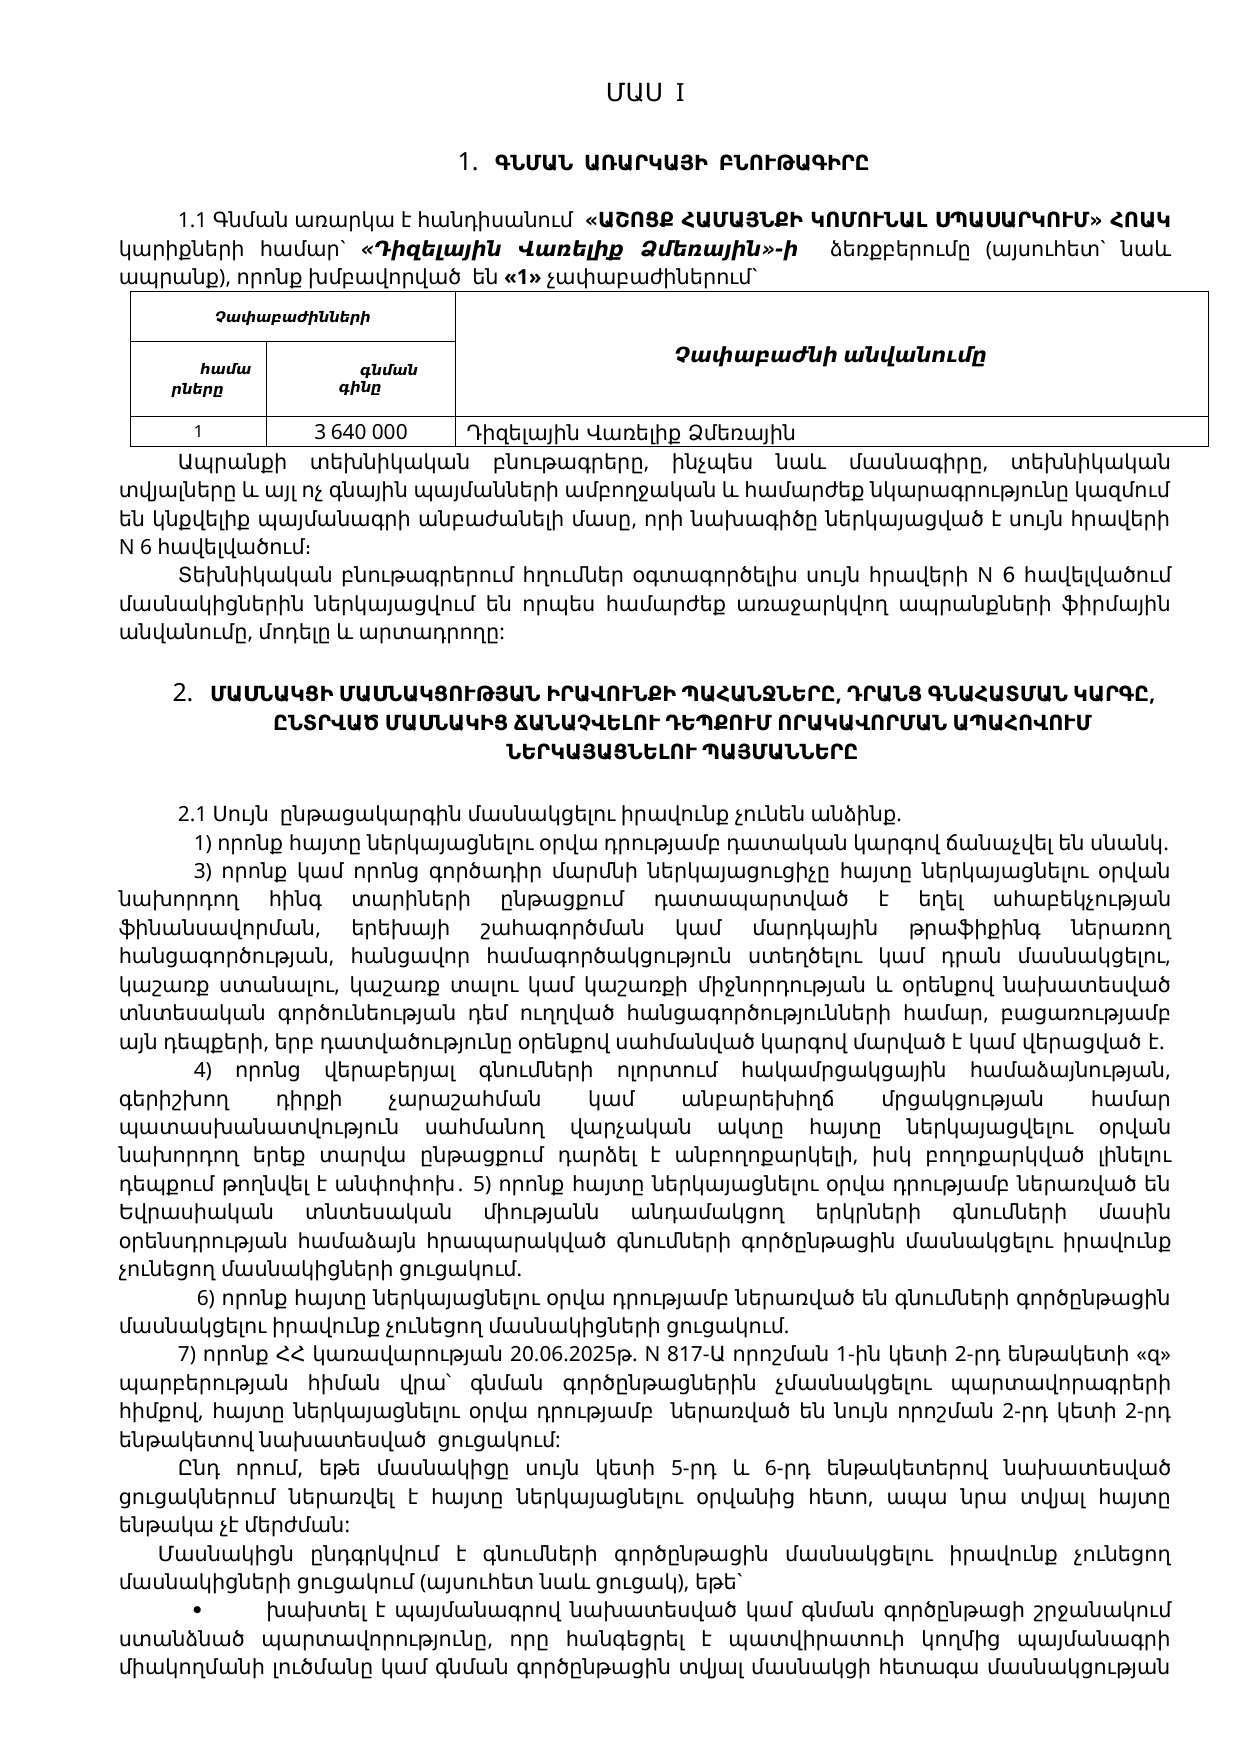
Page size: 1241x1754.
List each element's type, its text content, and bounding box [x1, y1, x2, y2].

text Ընդ որում, եթե մասնակիցը սույն կետի 5-րդ և 6-րդ ենթակետերով նախատեսված ցուցակներում ներառվել է հայտը ներկայացնելու օրվանից հետո, ապա նրա տվյալ հայտը ենթակա չէ մերժման: [118, 1453, 1171, 1539]
table_cell 3 640 000 [267, 417, 455, 446]
table_header Չափաբաժնի անվանումը [456, 292, 1208, 416]
table_cell Դիզելային Վառելիք Ձմեռային [456, 417, 1208, 446]
table_cell համարները [131, 342, 266, 416]
table_header Չափաբաժինների [131, 292, 455, 341]
subtitle 1.1 Գնման առարկա է հանդիսանում «ԱՇՈՑՔ ՀԱՄԱՅՆՔԻ ԿՈՄՈՒՆԱԼ ՍՊԱՍԱՐԿՈՒՄ» ՀՈԱԿ կարիքների համար` «Դիզելային Վառելիք Ձմեռային»-ի ձեռքբերումը (այսուհետ` նաև ապրանք), որոնք խմբավորված են «1» չափաբաժիներում` [118, 206, 1171, 291]
table_cell գնման գինը [267, 342, 455, 416]
text 7) որոնք ՀՀ կառավարության 20.06.2025թ. N 817-Ա որոշման 1-ին կետի 2-րդ ենթակետի «զ» պարբերության հիման վրա՝ գնման գործընթացներին չմասնակցելու պարտավորագրերի հիմքով, հայտը ներկայացնելու օրվա դրությամբ ներառված են նույն որոշման 2-րդ կետի 2-րդ ենթակետով նախատեսված ցուցակում: [118, 1339, 1171, 1453]
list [118, 1596, 1171, 1681]
text 4) որոնց վերաբերյալ գնումների ոլորտում հակամրցակցային համաձայնության, գերիշխող դիրքի չարաշահման կամ անբարեխիղճ մրցակցության համար պատասխանատվություն սահմանող վարչական ակտը հայտը ներկայացվելու օրվան նախորդող երեք տարվա ընթացքում դարձել է անբողոքարկելի, իսկ բողոքարկված լինելու դեպքում թողնվել է անփոփոխ․ 5) որոնք հայտը ներկայացնելու օրվա դրությամբ ներառված են Եվրասիական տնտեսական միությանն անդամակցող երկրների գնումների մասին օրենսդրության համաձայն հրապարակված գնումների գործընթացին մասնակցելու իրավունք չունեցող մասնակիցների ցուցակում. [118, 1055, 1171, 1283]
list ԳՆՄԱՆ ԱՌԱՐԿԱՅԻ ԲՆՈՒԹԱԳԻՐԸ [156, 143, 1171, 177]
text Ապրանքի տեխնիկական բնութագրերը, ինչպես նաև մասնագիրը, տեխնիկական տվյալները և այլ ոչ գնային պայմանների ամբողջական և համարժեք նկարագրությունը կազմում են կնքվելիք պայմանագրի անբաժանելի մասը, որի նախագիծը ներկայացված է սույն հրավերի N 6 հավելվածում։ [118, 447, 1171, 561]
list ՄԱՍՆԱԿՑԻ ՄԱՍՆԱԿՑՈՒԹՅԱՆ ԻՐԱՎՈՒՆՔԻ ՊԱՀԱՆՋՆԵՐԸ, ԴՐԱՆՑ ԳՆԱՀԱՏՄԱՆ ԿԱՐԳԸ, ԸՆՏՐՎԱԾ ՄԱՍՆԱԿԻՑ ՃԱՆԱՉՎԵԼՈՒ ԴԵՊՔՈՒՄ ՈՐԱԿԱՎՈՐՄԱՆ ԱՊԱՀՈՎՈՒՄ ՆԵՐԿԱՅԱՑՆԵԼՈՒ ՊԱՅՄԱՆՆԵՐԸ [156, 674, 1171, 765]
text ՄԱՍ I [118, 75, 1171, 109]
text 3) որոնք կամ որոնց գործադիր մարմնի ներկայացուցիչը հայտը ներկայացնելու օրվան նախորդող հինգ տարիների ընթացքում դատապարտված է եղել ահաբեկչության ֆինանսավորման, երեխայի շահագործման կամ մարդկային թրաֆիքինգ ներառող հանցագործության, հանցավոր համագործակցություն ստեղծելու կամ դրան մասնակցելու, կաշառք ստանալու, կաշառք տալու կամ կաշառքի միջնորդության և օրենքով նախատեսված տնտեսական գործունեության դեմ ուղղված հանցագործությունների համար, բացառությամբ այն դեպքերի, երբ դատվածությունը օրենքով սահմանված կարգով մարված է կամ վերացված է. [118, 856, 1171, 1055]
table_cell 1 [131, 417, 266, 446]
text Մասնակիցն ընդգրկվում է գնումների գործընթացին մասնակցելու իրավունք չունեցող մասնակիցների ցուցակում (այսուհետ նաև ցուցակ), եթե` [118, 1539, 1171, 1596]
text 2.1 Սույն ընթացակարգին մասնակցելու իրավունք չունեն անձինք. [118, 799, 1171, 828]
text 6) որոնք հայտը ներկայացնելու օրվա դրությամբ ներառված են գնումների գործընթացին մասնակցելու իրավունք չունեցող մասնակիցների ցուցակում. [118, 1283, 1171, 1339]
text Տեխնիկական բնութագրերում հղումներ օգտագործելիս սույն հրավերի N 6 հավելվածում մասնակիցներին ներկայացվում են որպես համարժեք առաջարկվող ապրանքների ֆիրմային անվանումը, մոդելը և արտադրողը: [118, 561, 1171, 646]
text 1) որոնք հայտը ներկայացնելու օրվա դրությամբ դատական կարգով ճանաչվել են սնանկ. [118, 828, 1171, 856]
